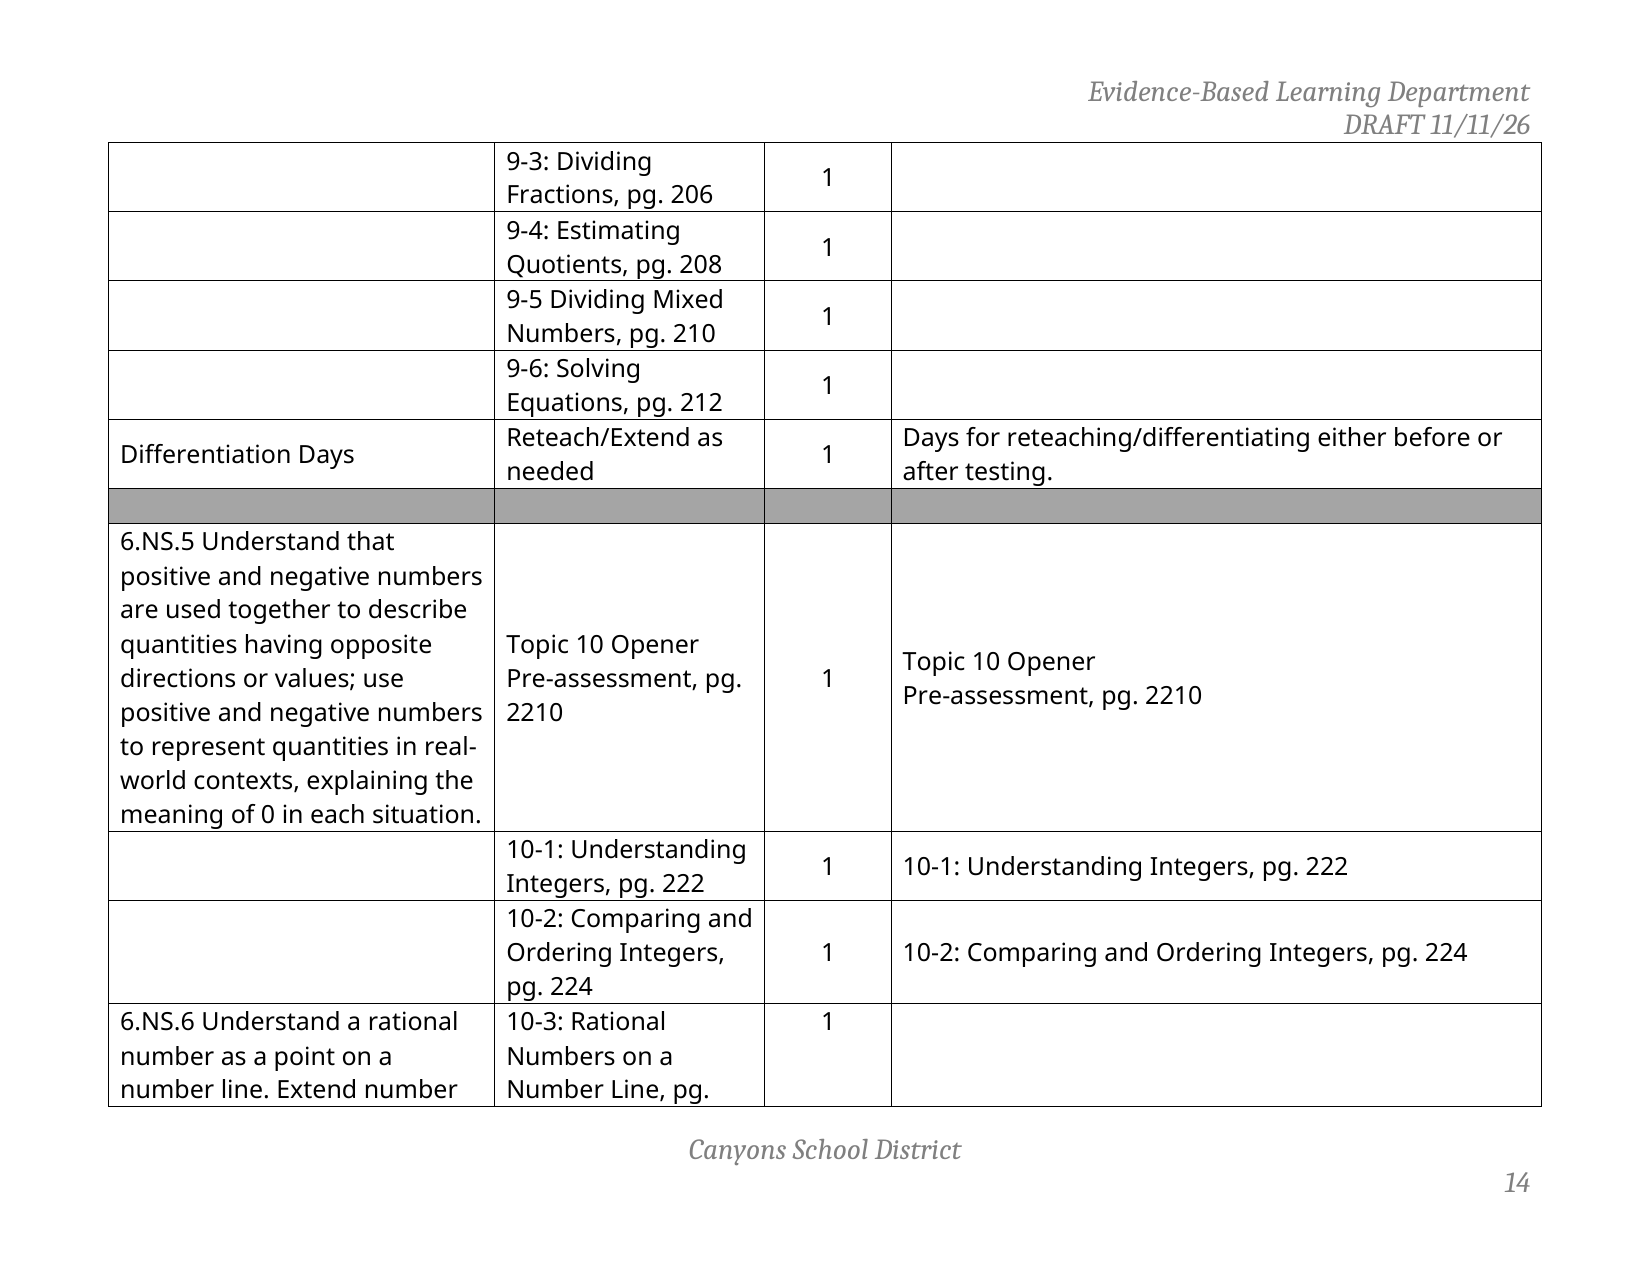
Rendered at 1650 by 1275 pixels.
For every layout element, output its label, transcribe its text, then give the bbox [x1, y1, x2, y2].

table_cell Reteach/Extend as needed [495, 420, 764, 488]
table_cell [109, 143, 494, 211]
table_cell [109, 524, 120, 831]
table_cell [892, 281, 1541, 349]
table_cell [109, 832, 494, 900]
table_cell 10-1: Understanding Integers, pg. 222 [892, 832, 1541, 900]
table_cell [109, 281, 494, 349]
table_cell 1 [765, 281, 891, 349]
table_cell [892, 489, 1541, 523]
table_cell [892, 143, 1541, 211]
table_cell 1 [765, 351, 891, 419]
table_cell 1 [765, 901, 891, 1003]
table_cell [892, 1004, 1541, 1106]
table_cell Topic 10 Opener Pre-assessment, pg. 2210 [892, 524, 1541, 831]
table_cell Differentiation Days [109, 420, 494, 488]
table_cell 1 [765, 143, 891, 211]
table_cell 1 [765, 832, 891, 900]
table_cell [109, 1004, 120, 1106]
table_cell 1 [765, 524, 891, 831]
table_cell [109, 351, 494, 419]
table_cell Topic 10 Opener Pre-assessment, pg. 2210 [495, 524, 764, 831]
table_cell [892, 212, 1541, 280]
table_cell [109, 489, 494, 523]
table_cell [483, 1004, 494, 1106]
table_cell 1 [765, 1004, 891, 1106]
table_cell Days for reteaching/differentiating either before or after testing. [892, 420, 1541, 488]
table_cell 10-2: Comparing and Ordering Integers, pg. 224 [892, 901, 1541, 1003]
table_cell 1 [765, 212, 891, 280]
table_cell [765, 489, 891, 523]
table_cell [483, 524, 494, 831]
table_cell [109, 212, 494, 280]
table_cell [109, 901, 494, 1003]
table_cell 1 [765, 420, 891, 488]
table_cell [495, 489, 764, 523]
table_cell [892, 351, 1541, 419]
